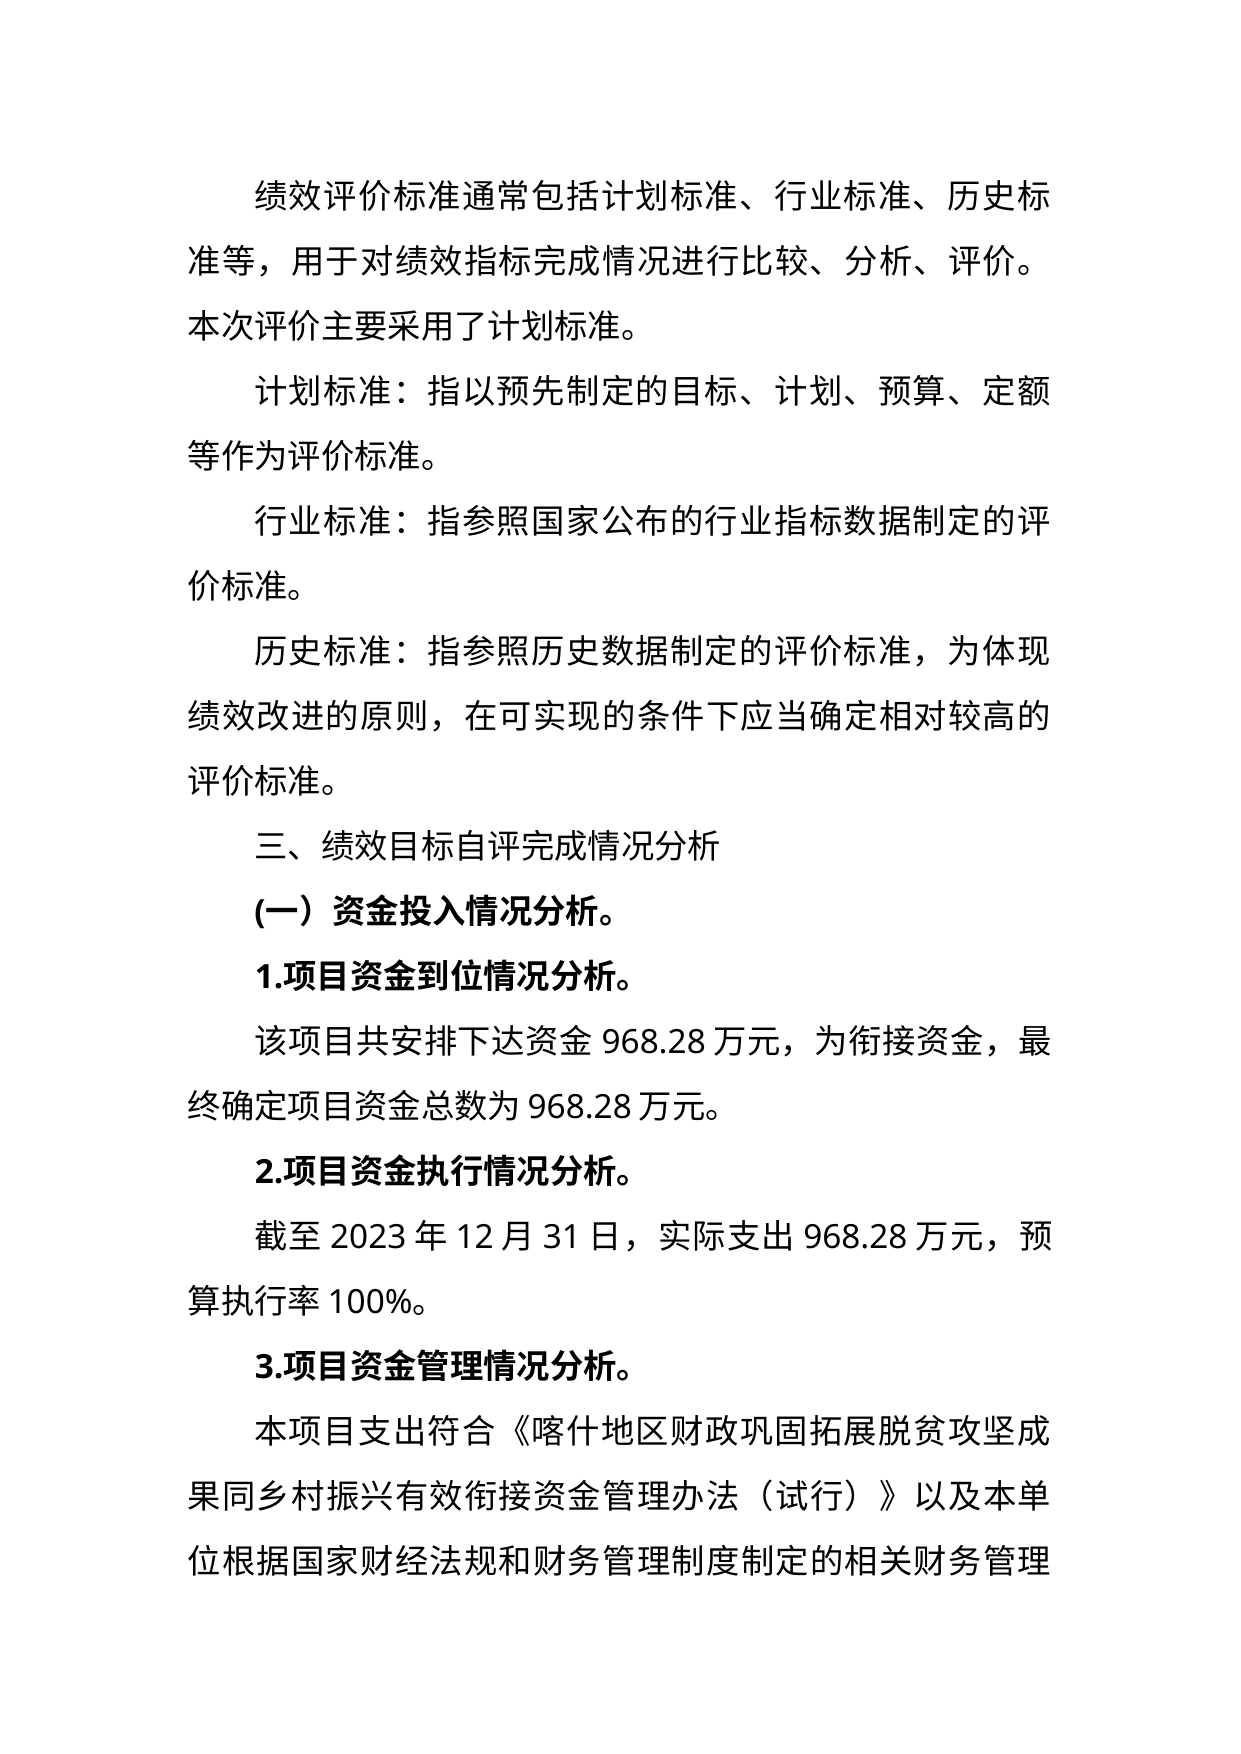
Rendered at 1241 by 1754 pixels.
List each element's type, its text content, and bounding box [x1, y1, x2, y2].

text (一）资金投入情况分析。 [187, 877, 1053, 942]
text 该项目共安排下达资金968.28万元，为衔接资金，最终确定项目资金总数为968.28万元。 [187, 1007, 1053, 1137]
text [187, 1397, 1053, 1592]
text 3.项目资金管理情况分析。 [187, 1332, 1053, 1397]
list 2.项目资金执行情况分析。 [187, 1137, 1053, 1202]
text 历史标准：指参照历史数据制定的评价标准，为体现绩效改进的原则，在可实现的条件下应当确定相对较高的评价标准。 [187, 617, 1053, 812]
text 行业标准：指参照国家公布的行业指标数据制定的评价标准。 [187, 487, 1053, 617]
text 三、绩效目标自评完成情况分析 [187, 812, 1053, 877]
text 1.项目资金到位情况分析。 [187, 942, 1053, 1007]
text 绩效评价标准通常包括计划标准、行业标准、历史标准等，用于对绩效指标完成情况进行比较、分析、评价。本次评价主要采用了计划标准。 [187, 162, 1053, 357]
text 截至2023年12月31日，实际支出968.28万元，预算执行率100%。 [187, 1202, 1053, 1332]
text 计划标准：指以预先制定的目标、计划、预算、定额等作为评价标准。 [187, 357, 1053, 487]
